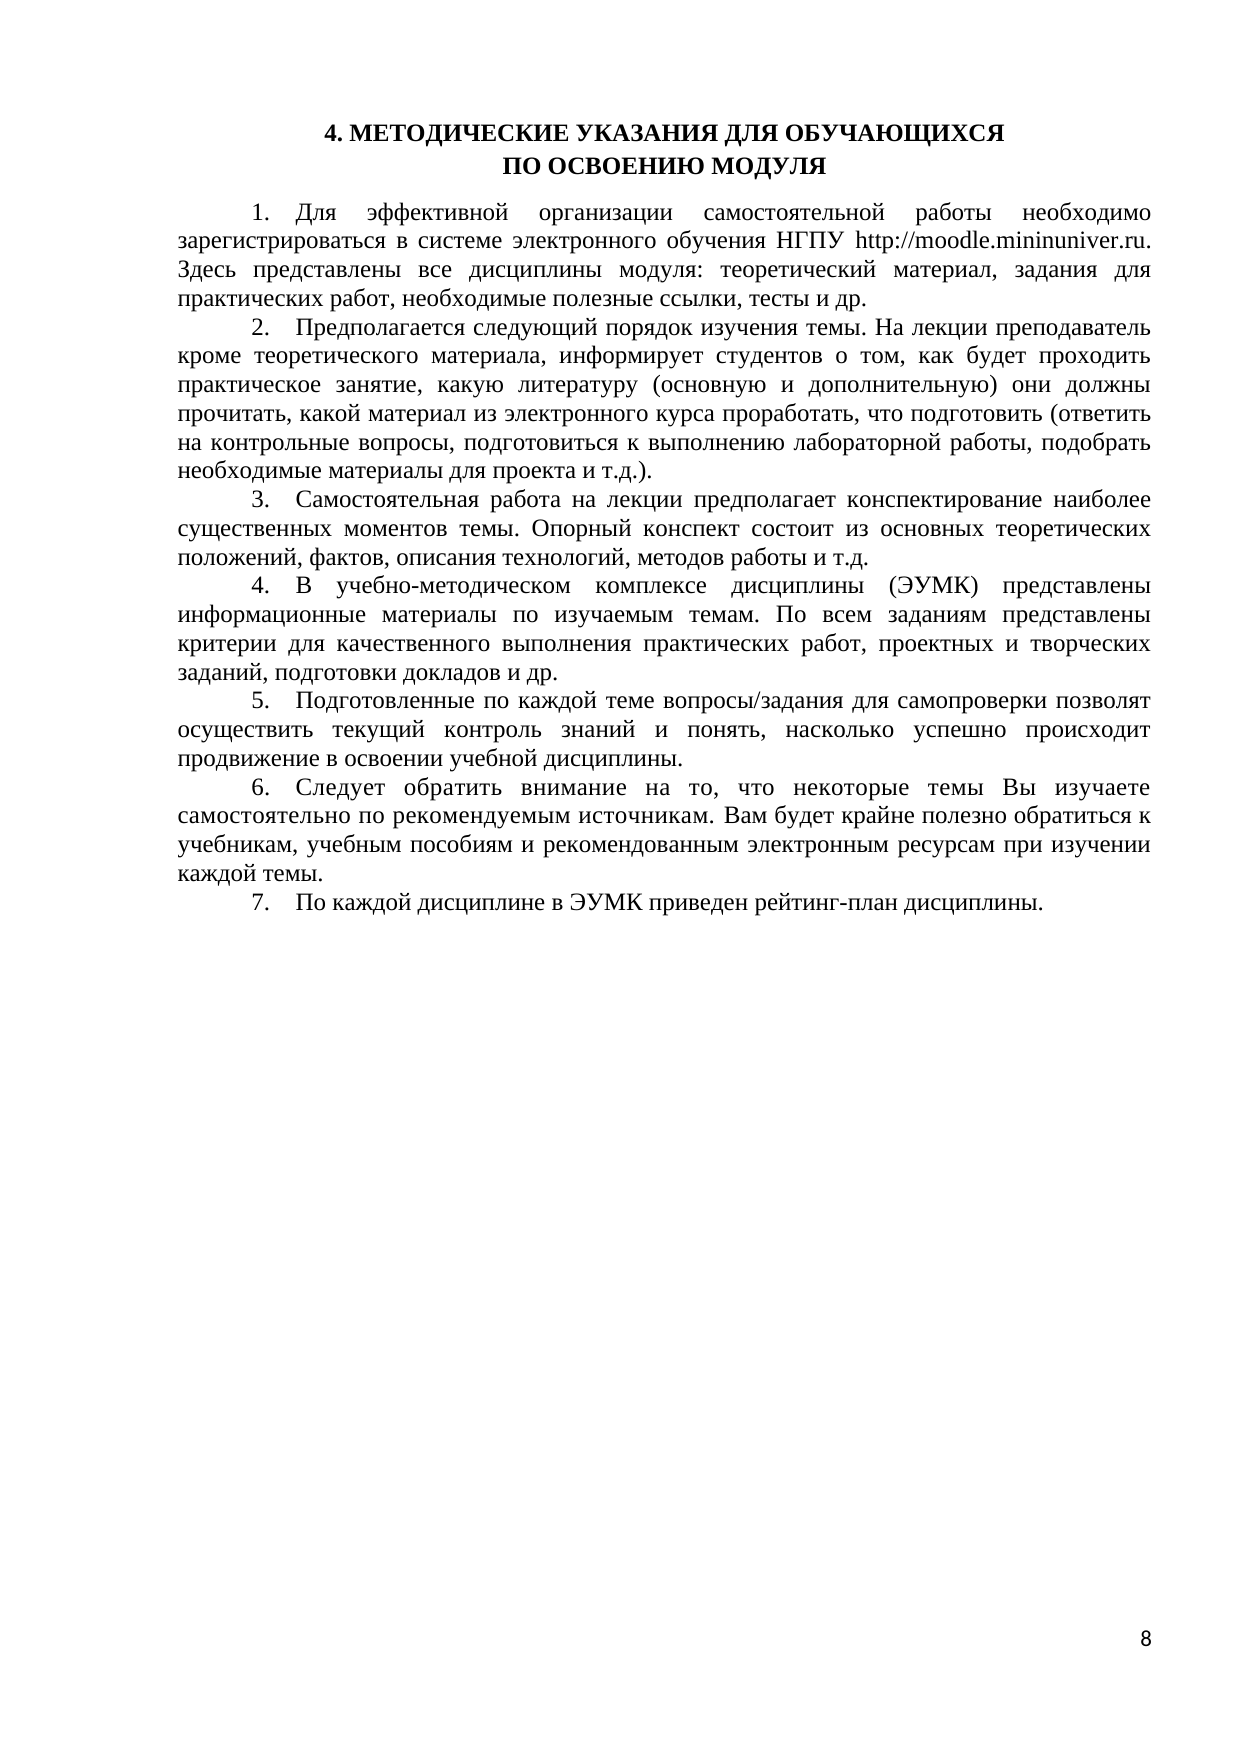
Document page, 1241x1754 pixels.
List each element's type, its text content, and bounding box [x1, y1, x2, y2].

list Подготовленные по каждой теме вопросы/задания для самопроверки позволят осуществить текущий контроль знаний и понять, насколько успешно происходит продвижение в освоении учебной дисциплины. [177, 685, 1152, 772]
list Следует обратить внимание на то, что некоторые темы Вы изучаете самостоятельно по рекомендуемым источникам. Вам будет крайне полезно обратиться к учебникам, учебным пособиям и рекомендованным электронным ресурсам при изучении каждой темы. [177, 772, 1152, 887]
text 4. Методические указания для обучающихся [177, 118, 1152, 147]
list Самостоятельная работа на лекции предполагает конспектирование наиболее существенных моментов темы. Опорный конспект состоит из основных теоретических положений, фактов, описания технологий, методов работы и т.д. [177, 484, 1152, 570]
list Для эффективной организации самостоятельной работы необходимо зарегистрироваться в системе электронного обучения НГПУ http://moodle.mininuniver.ru. Здесь представлены все дисциплины модуля: теоретический материал, задания для практических работ, необходимые полезные ссылки, тесты и др. [177, 197, 1152, 312]
list В учебно-методическом комплексе дисциплины (ЭУМК) представлены информационные материалы по изучаемым темам. По всем заданиям представлены критерии для качественного выполнения практических работ, проектных и творческих заданий, подготовки докладов и др. [177, 570, 1152, 685]
list По каждой дисциплине в ЭУМК приведен рейтинг-план дисциплины. [177, 887, 1152, 915]
text по освоению Модуля [177, 151, 1152, 180]
list Предполагается следующий порядок изучения темы. На лекции преподаватель кроме теоретического материала, информирует студентов о том, как будет проходить практическое занятие, какую литературу (основную и дополнительную) они должны прочитать, какой материал из электронного курса проработать, что подготовить (ответить на контрольные вопросы, подготовиться к выполнению лабораторной работы, подобрать необходимые материалы для проекта и т.д.). [177, 312, 1152, 484]
